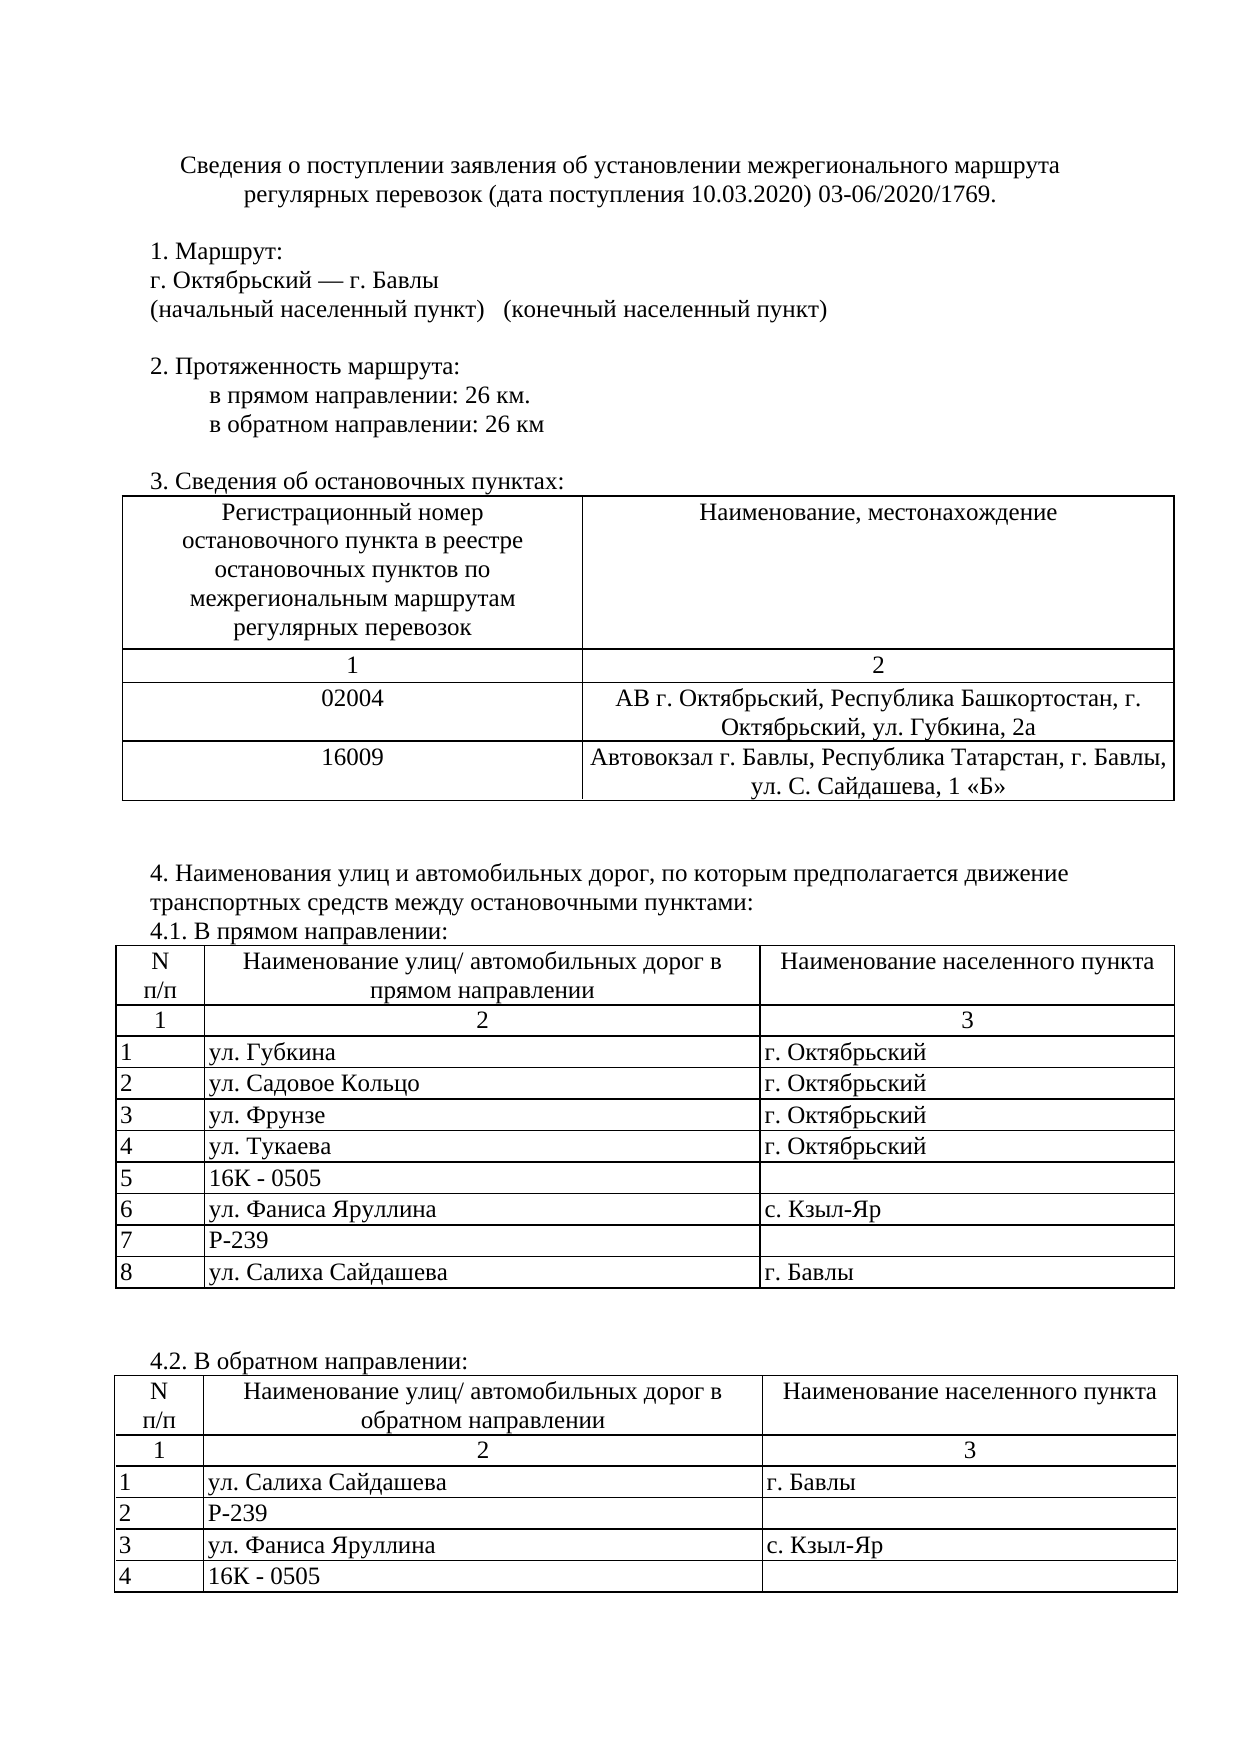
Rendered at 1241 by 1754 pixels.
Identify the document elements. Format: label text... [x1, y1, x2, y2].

table_cell ул. Фрунзе [205, 1100, 759, 1130]
table_cell 1 [117, 1006, 204, 1035]
table_cell с. Кзыл-Яр [763, 1528, 1177, 1560]
table_cell ул. Тукаева [205, 1131, 759, 1161]
table_cell 2 [583, 650, 1173, 681]
text 2. Протяженность маршрута: [150, 351, 1090, 380]
table_cell 16К - 0505 [205, 1163, 759, 1193]
table_cell 1 [123, 650, 582, 681]
table_cell ул. Салиха Сайдашева [204, 1467, 762, 1497]
table_header Наименование улиц/ автомобильных дорог в обратном направлении [204, 1376, 762, 1434]
text 3. Сведения об остановочных пунктах: [150, 466, 1090, 495]
text 1. Маршрут: [150, 236, 1090, 265]
table_cell 2 [205, 1006, 759, 1035]
text в обратном направлении: 26 км [150, 409, 1090, 437]
table_cell 1 [115, 1435, 203, 1465]
table_header Регистрационный номер остановочного пункта в реестре остановочных пунктов по межрегиональным маршрутам регулярных перевозок [123, 497, 582, 648]
text Сведения о поступлении заявления об установлении межрегионального маршрута регулярных перевозок (дата поступления 10.03.2020) 03-06/2020/1769. [150, 150, 1090, 207]
table_cell 4 [115, 1561, 203, 1591]
table_header Наименование населенного пункта [763, 1376, 1177, 1434]
table_cell 3 [761, 1006, 1174, 1035]
table_cell с. Кзыл-Яр [761, 1194, 1174, 1224]
table_cell Автовокзал г. Бавлы, Республика Татарстан, г. Бавлы, ул. С. Сайдашева, 1 «Б» [583, 742, 1173, 799]
table_cell г. Бавлы [763, 1465, 1177, 1497]
table_cell 3 [117, 1100, 204, 1130]
table_cell 5 [117, 1163, 204, 1193]
table_cell [761, 1226, 1174, 1256]
table_cell г. Бавлы [761, 1257, 1174, 1287]
text 4.1. В прямом направлении: [150, 916, 1090, 945]
table_cell 6 [117, 1194, 204, 1224]
table_cell Р-239 [204, 1498, 762, 1528]
table_cell ул. Садовое Кольцо [205, 1068, 759, 1098]
table_cell г. Октябрьский [761, 1131, 1174, 1161]
table_cell 7 [117, 1226, 204, 1256]
table_cell [763, 1497, 1177, 1528]
table_header N п/п [115, 1376, 203, 1434]
table_cell 1 [117, 1037, 204, 1067]
table_cell [763, 1560, 1177, 1591]
table_cell 16009 [123, 742, 582, 799]
table_cell г. Октябрьский [761, 1100, 1174, 1130]
table_cell 1 [115, 1466, 203, 1497]
table_header N п/п [117, 946, 204, 1004]
table_cell 3 [115, 1529, 203, 1560]
table_cell 2 [204, 1436, 762, 1465]
table_cell ул. Губкина [205, 1037, 759, 1067]
table_cell 16К - 0505 [204, 1561, 762, 1591]
table_cell АВ г. Октябрьский, Республика Башкортостан, г. Октябрьский, ул. Губкина, 2а [583, 683, 1173, 740]
text в прямом направлении: 26 км. [150, 380, 1090, 409]
table_header Наименование улиц/ автомобильных дорог в прямом направлении [205, 946, 759, 1004]
text 4. Наименования улиц и автомобильных дорог, по которым предполагается движение транспортных средств между остановочными пунктами: [150, 858, 1090, 916]
table_cell Р-239 [205, 1226, 759, 1256]
table_cell 4 [117, 1131, 204, 1161]
table_header Наименование, местонахождение [583, 497, 1173, 648]
table_cell г. Октябрьский [761, 1037, 1174, 1067]
text г. Октябрьский — г. Бавлы [150, 265, 1090, 294]
table_cell 3 [763, 1434, 1177, 1465]
table_cell г. Октябрьский [761, 1068, 1174, 1098]
table_cell 2 [115, 1498, 203, 1528]
table_cell [761, 1163, 1174, 1193]
table_cell ул. Фаниса Яруллина [204, 1530, 762, 1560]
table_cell 02004 [123, 683, 582, 740]
table_cell 8 [117, 1257, 204, 1287]
text 4.2. В обратном направлении: [150, 1346, 1090, 1375]
table_cell ул. Фаниса Яруллина [205, 1194, 759, 1224]
table_cell 2 [117, 1068, 204, 1098]
table_cell ул. Салиха Сайдашева [205, 1257, 759, 1287]
text (начальный населенный пункт) (конечный населенный пункт) [150, 294, 1090, 322]
table_header Наименование населенного пункта [761, 946, 1174, 1004]
